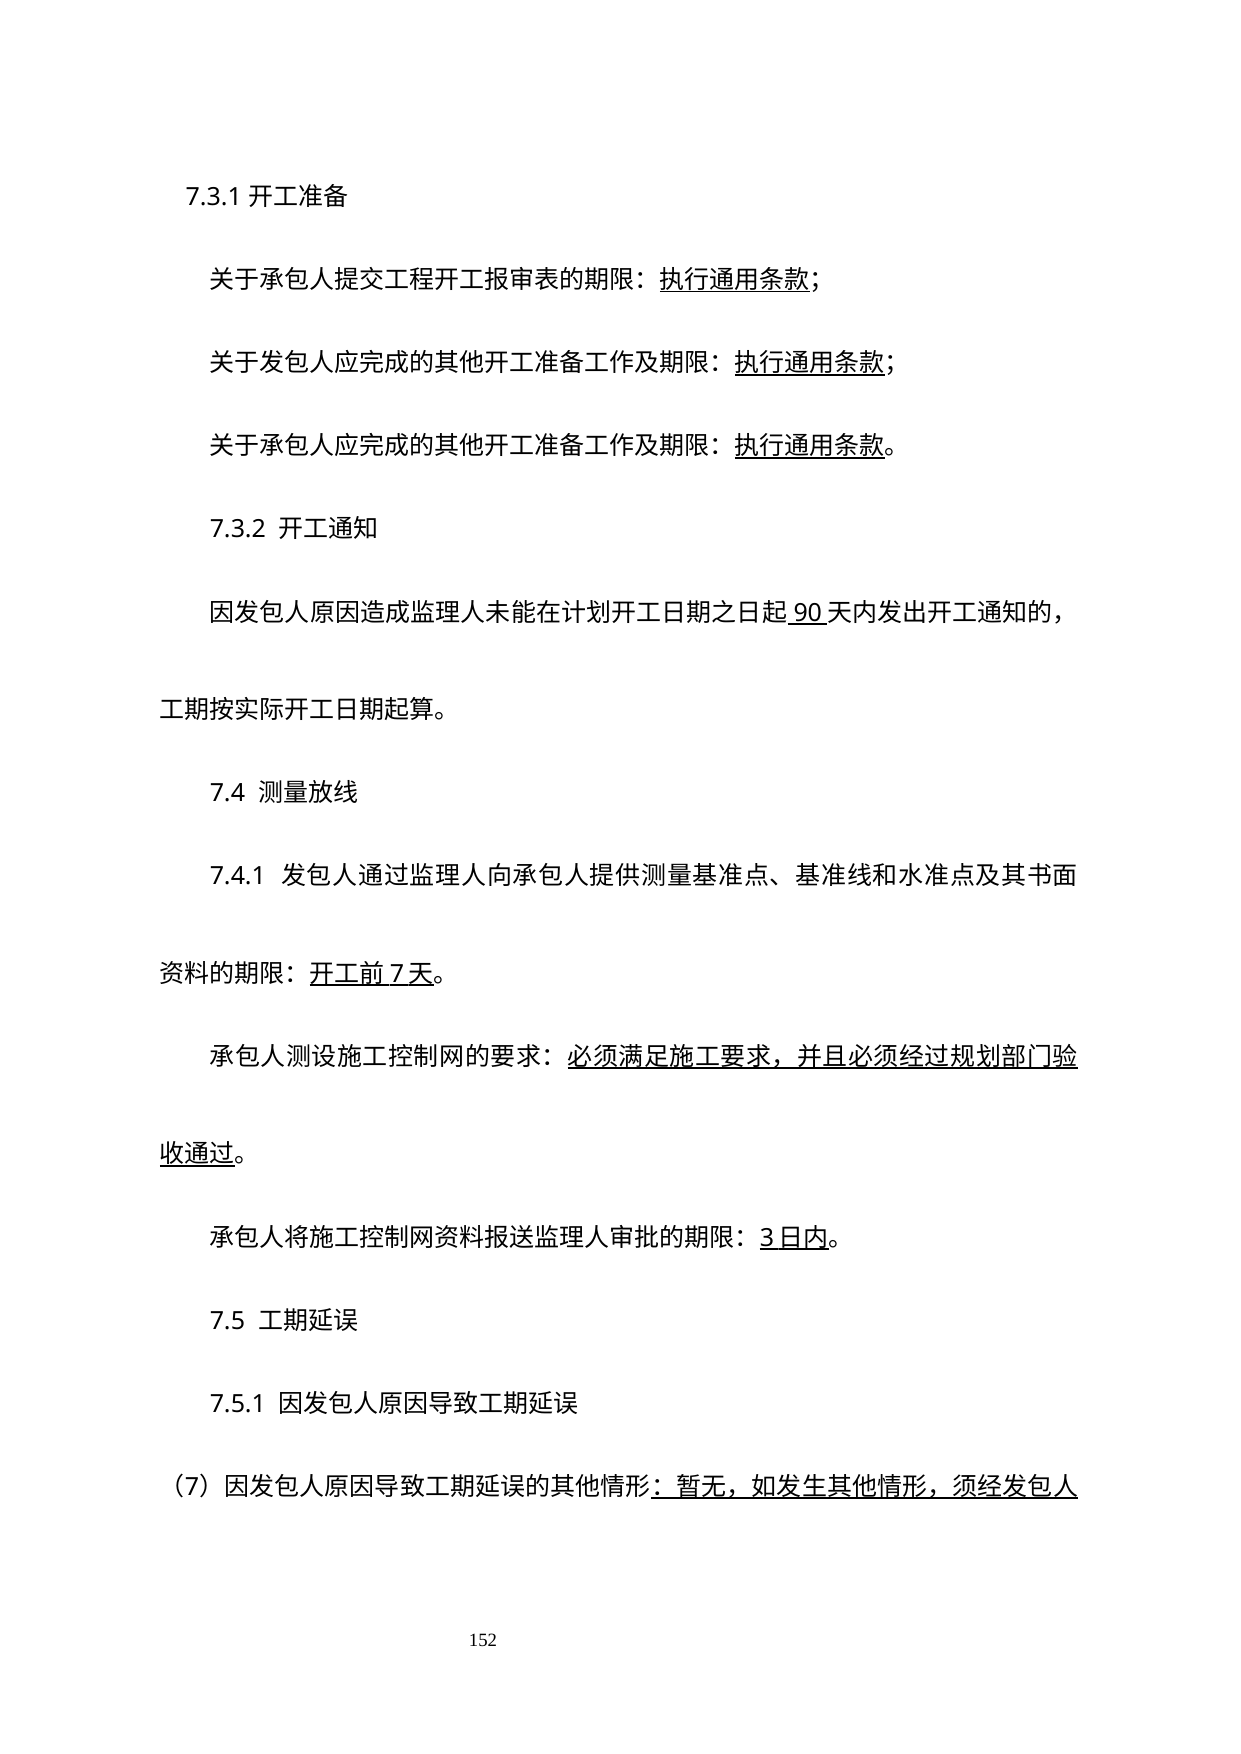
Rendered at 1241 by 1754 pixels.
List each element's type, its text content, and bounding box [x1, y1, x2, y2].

text 承包人测设施工控制网的要求：必须满足施工要求，并且必须经过规划部门验收通过。 [159, 1022, 1078, 1184]
text 承包人将施工控制网资料报送监理人审批的期限：3日内。 [159, 1203, 1078, 1268]
text 因发包人原因造成监理人未能在计划开工日期之日起 90天内发出开工通知的，工期按实际开工日期起算。 [159, 578, 1078, 740]
text 7.3.1 开工准备 [159, 162, 1078, 227]
text 7.4.1 发包人通过监理人向承包人提供测量基准点、基准线和水准点及其书面资料的期限：开工前7天。 [159, 841, 1078, 1004]
text 关于承包人提交工程开工报审表的期限：执行通用条款； [159, 245, 1078, 310]
text 7.4 测量放线 [159, 758, 1078, 823]
text 7.3.2 开工通知 [159, 494, 1078, 559]
text 7.5.1 因发包人原因导致工期延误 [159, 1369, 1078, 1434]
text 7.5 工期延误 [159, 1286, 1078, 1351]
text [159, 1452, 1078, 1517]
text 关于承包人应完成的其他开工准备工作及期限：执行通用条款。 [159, 411, 1078, 476]
text 关于发包人应完成的其他开工准备工作及期限：执行通用条款； [159, 328, 1078, 393]
